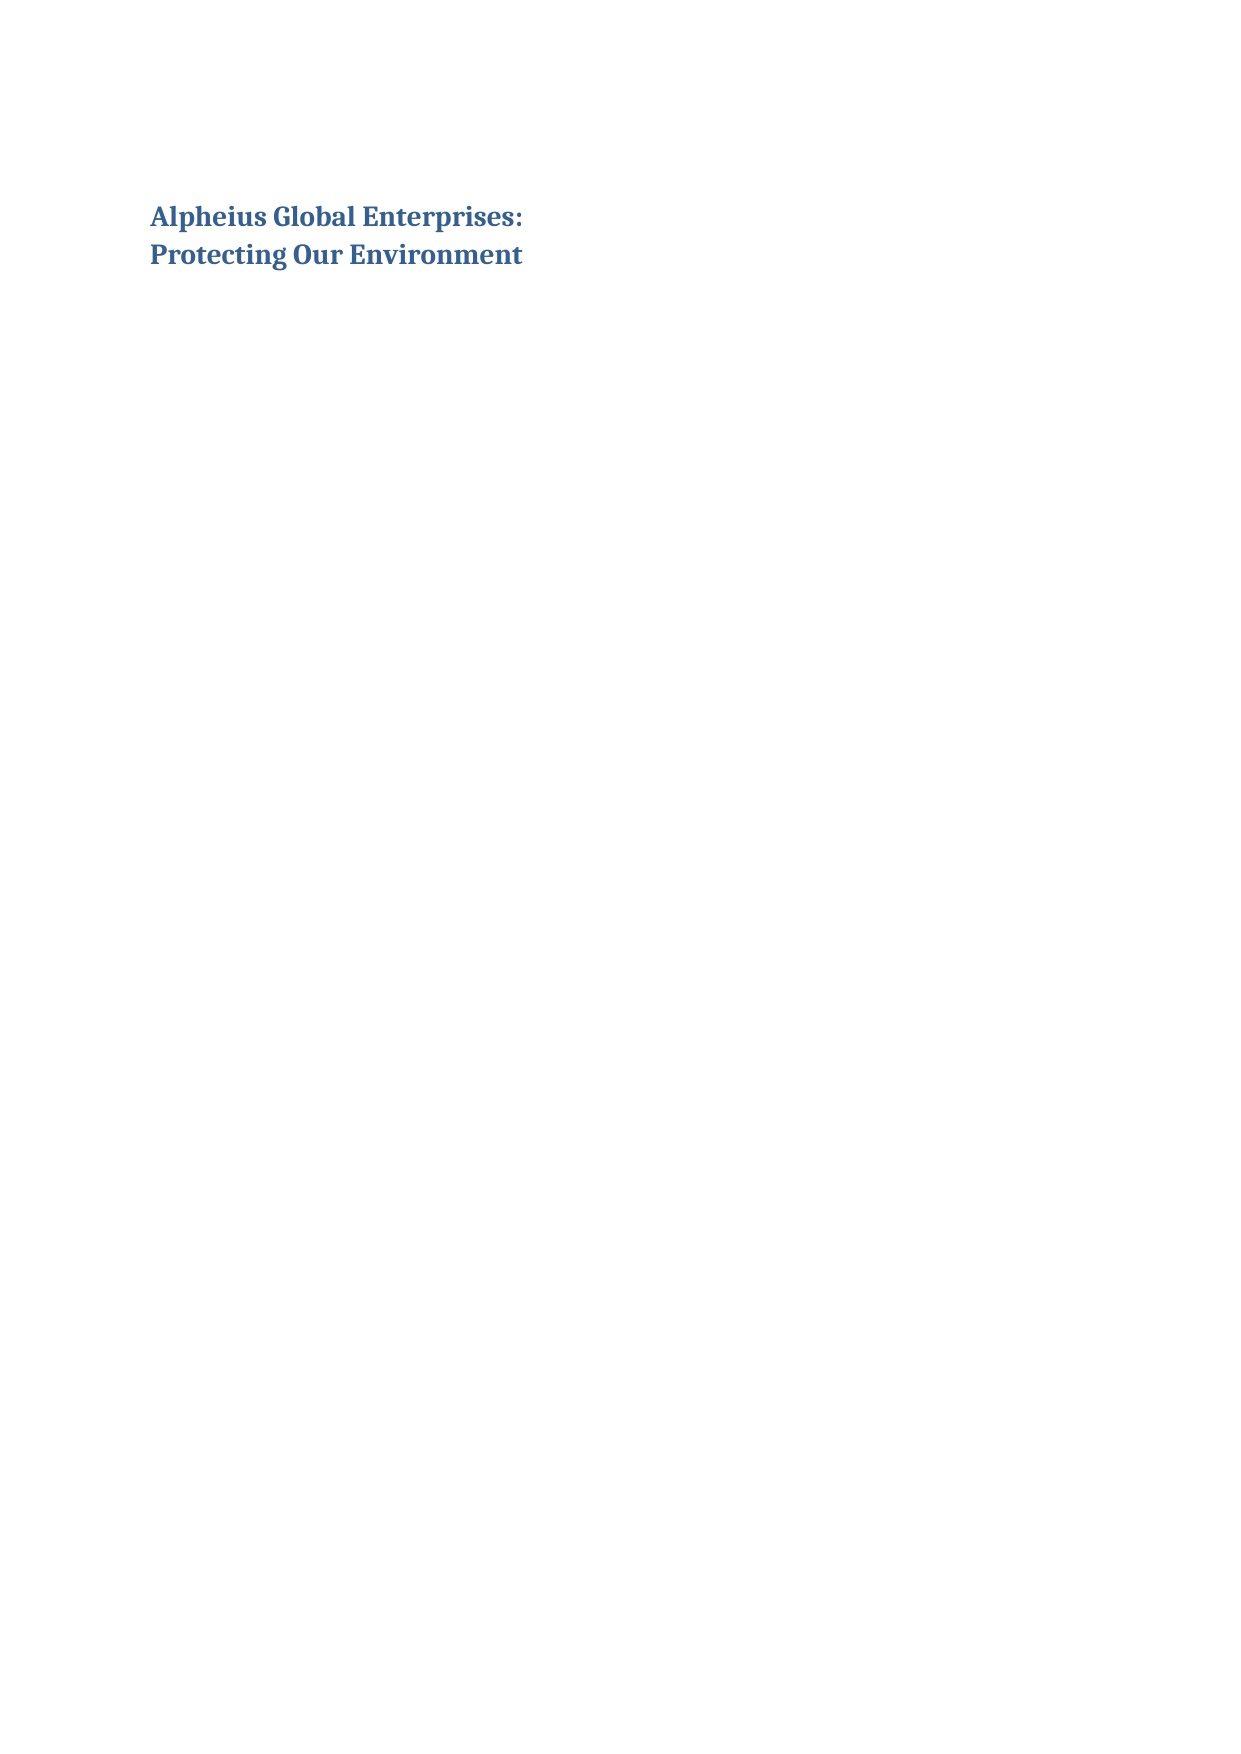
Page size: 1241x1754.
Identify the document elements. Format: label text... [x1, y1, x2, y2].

subtitle Alpheius Global Enterprises: Protecting Our Environment [150, 200, 1090, 272]
